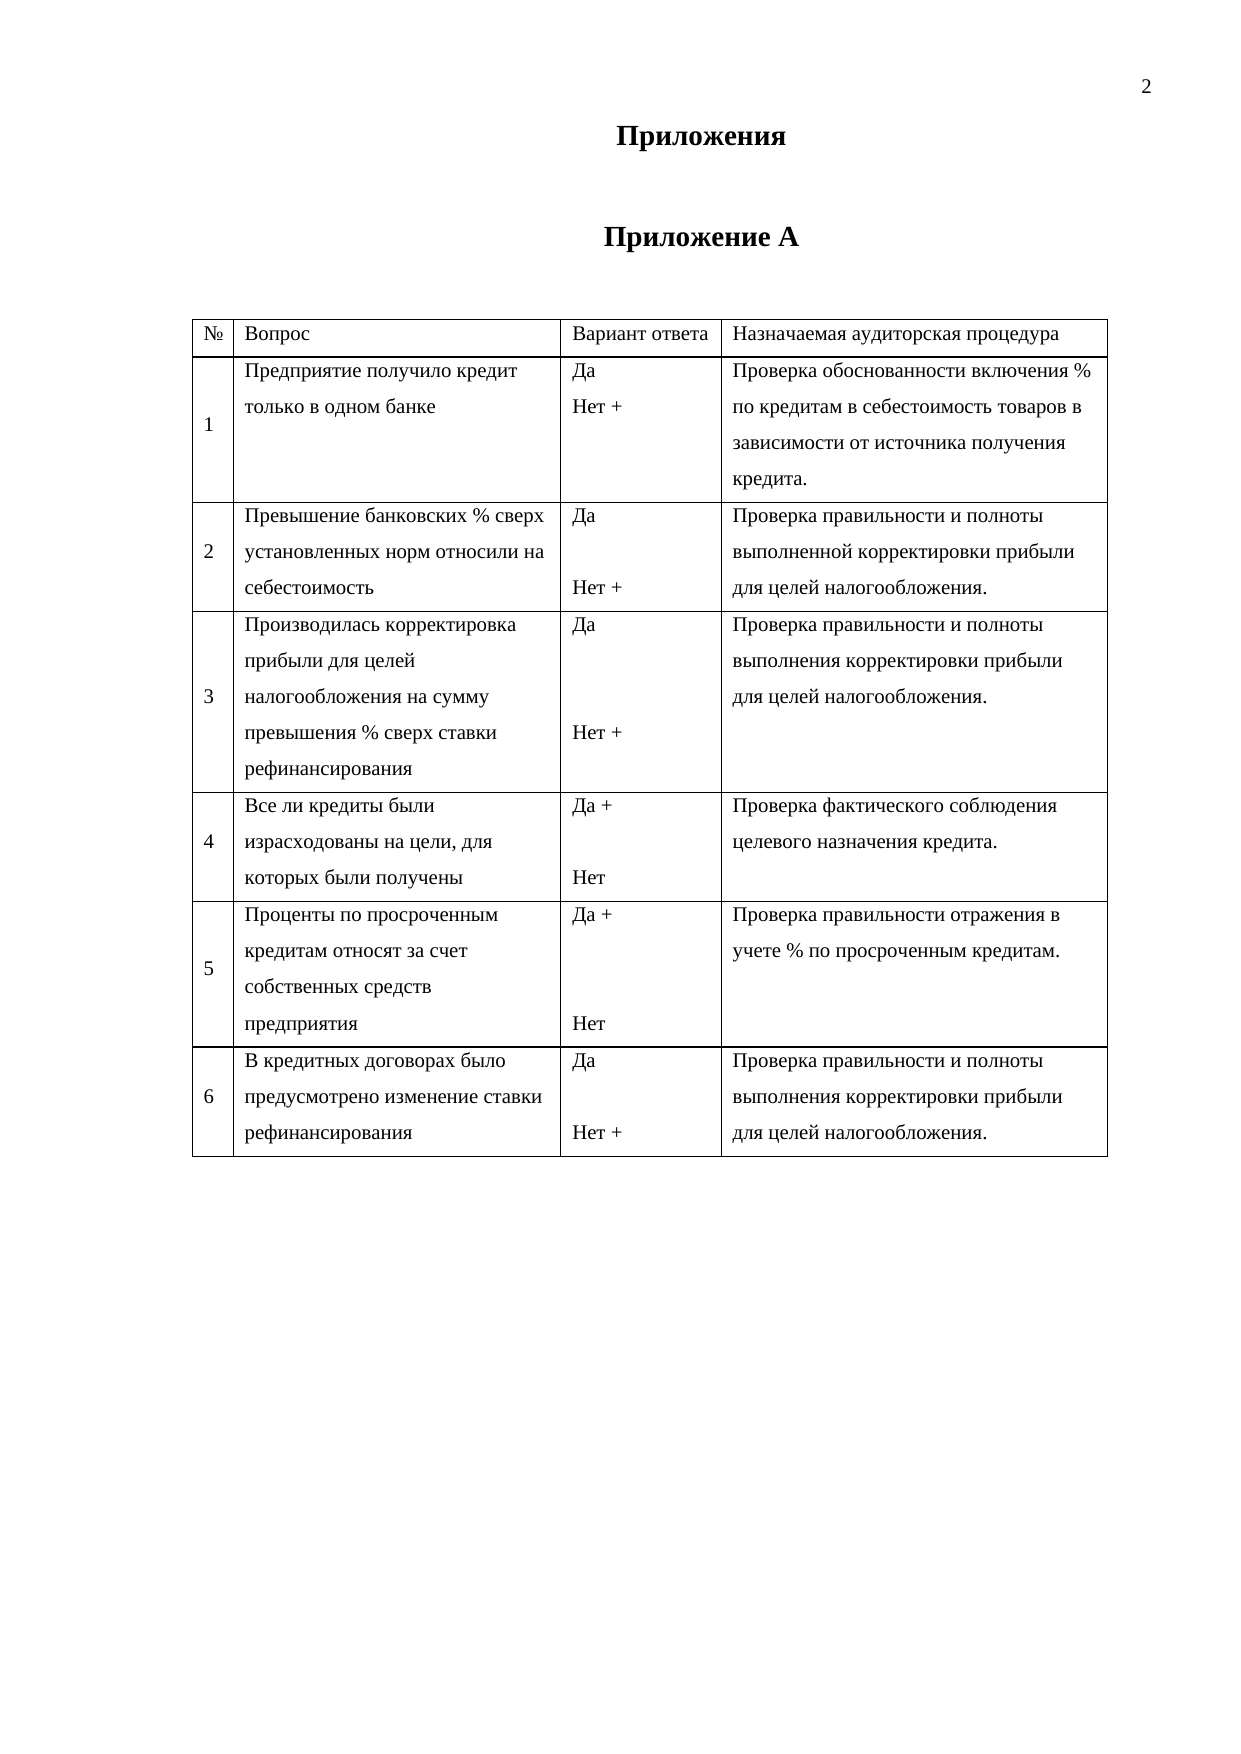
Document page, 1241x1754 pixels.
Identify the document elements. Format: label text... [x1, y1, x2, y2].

table_cell Проверка правильности и полноты выполнения корректировки прибыли для целей налогообложения. [722, 1048, 1107, 1156]
table_cell 1 [193, 358, 233, 502]
table_cell Проверка обоснованности включения % по кредитам в себестоимость товаров в зависимости от источника получения кредита. [722, 358, 1107, 502]
table_cell 6 [193, 1048, 233, 1156]
table_cell Да Нет + [561, 612, 721, 792]
table_cell Да Нет + [561, 358, 721, 502]
table_cell 5 [193, 902, 233, 1046]
table_cell Да + Нет [561, 793, 721, 901]
table_header № [193, 320, 233, 356]
table_cell 4 [193, 793, 233, 901]
table_cell Проверка правильности и полноты выполненной корректировки прибыли для целей налогообложения. [722, 503, 1107, 611]
table_cell Проверка правильности отражения в учете % по просроченным кредитам. [722, 902, 1107, 1046]
table_cell Проверка фактического соблюдения целевого назначения кредита. [722, 793, 1107, 901]
table_cell Да + Нет [561, 902, 721, 1046]
table_cell Проверка правильности и полноты выполнения корректировки прибыли для целей налогообложения. [722, 612, 1107, 792]
table_cell 3 [193, 612, 233, 792]
table_cell Превышение банковских % сверх установленных норм относили на себестоимость [234, 503, 560, 611]
table_header Вопрос [234, 320, 560, 356]
text Приложения [177, 118, 1152, 152]
table_cell Предприятие получило кредит только в одном банке [234, 358, 560, 502]
table_cell Да Нет + [561, 503, 721, 611]
table_cell Проценты по просроченным кредитам относят за счет собственных средств предприятия [234, 902, 560, 1046]
table_cell В кредитных договорах было предусмотрено изменение ставки рефинансирования [234, 1048, 560, 1156]
table_cell Да Нет + [561, 1048, 721, 1156]
table_header Вариант ответа [561, 320, 721, 356]
table_cell 2 [193, 503, 233, 611]
text Приложение А [177, 219, 1152, 252]
table_cell Производилась корректировка прибыли для целей налогообложения на сумму превышения % сверх ставки рефинансирования [234, 612, 560, 792]
table_header Назначаемая аудиторская процедура [722, 320, 1107, 356]
table_cell Все ли кредиты были израсходованы на цели, для которых были получены [234, 793, 560, 901]
